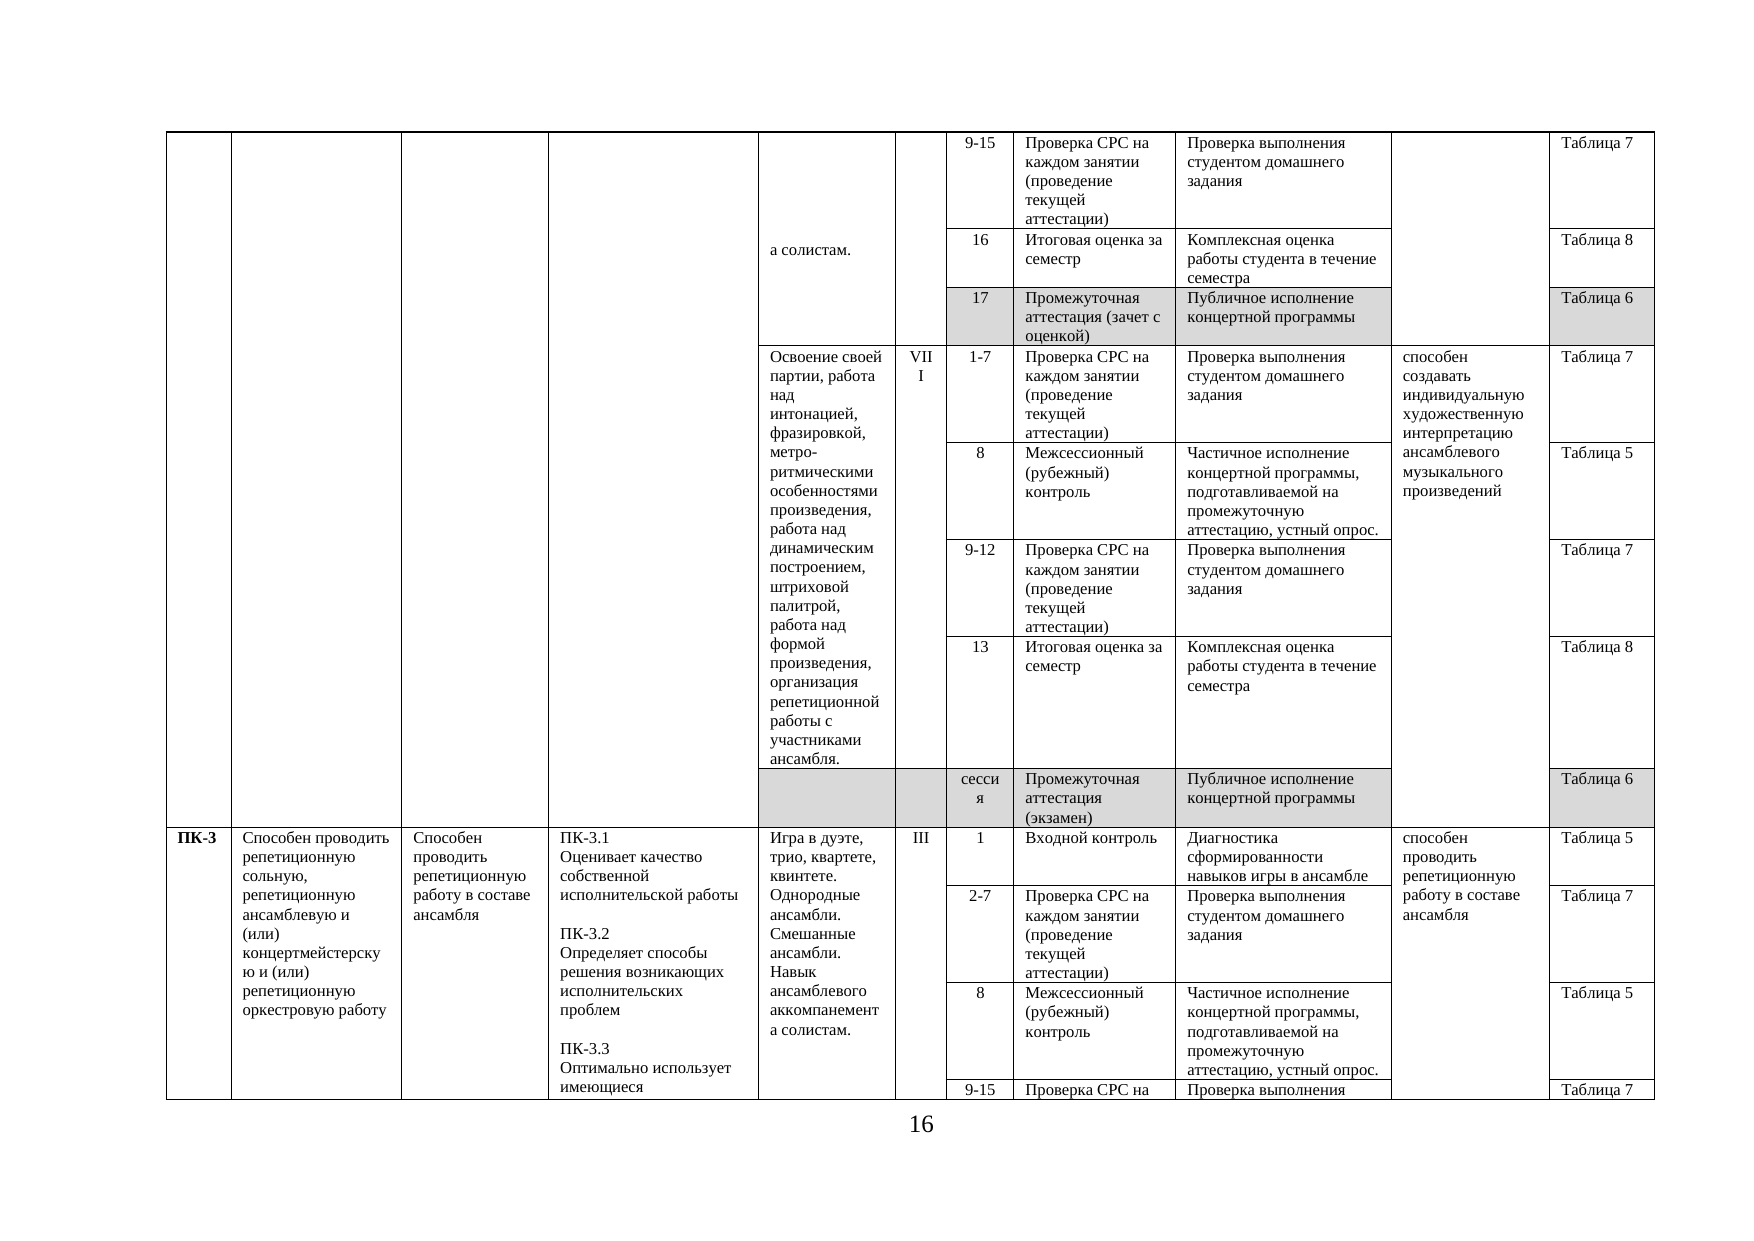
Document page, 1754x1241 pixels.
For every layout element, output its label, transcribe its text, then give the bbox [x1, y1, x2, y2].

table_cell Таблица 7 [1550, 886, 1654, 982]
table_cell ПК-3.1 Оценивает качество собственной исполнительской работы ПК-3.2 Определяет способы решения возникающих исполнительских проблем ПК-3.3 Оптимально использует имеющиеся репетиционное время, находя в процессе репетиции наиболее результативные способы решения поставленных исполнительских задач [549, 828, 758, 1099]
table_cell 17 [947, 288, 1013, 345]
table_cell Итоговая оценка за семестр [1014, 229, 1175, 287]
table_cell 1 [947, 828, 1013, 885]
table_cell Освоение своей партии, работа над интонацией, фразировкой, метро-ритмическими особенностями произведения, работа над динамическим построением, штриховой палитрой, работа над формой произведения, организация репетиционной работы с участниками ансамбля. [759, 346, 895, 768]
table_cell способен создавать индивидуальную художественную интерпретацию ансамблевого музыкального произведений [1392, 346, 1549, 827]
table_cell Промежуточная аттестация (экзамен) [1014, 769, 1175, 827]
table_cell Таблица 8 [1550, 637, 1654, 768]
table_cell Таблица 6 [1550, 769, 1654, 827]
table_cell Таблица 7 [1550, 540, 1654, 636]
table_cell Диагностика сформированности навыков игры в ансамбле [1176, 828, 1391, 885]
table_cell Проверка СРС на каждом занятии (проведение текущей аттестации) [1014, 346, 1175, 442]
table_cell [1176, 133, 1391, 228]
table_cell сессия [947, 769, 1013, 827]
table_cell Таблица 5 [1550, 443, 1654, 539]
table_cell Таблица 8 [1550, 229, 1654, 287]
table_cell Проверка выполнения студентом домашнего задания [1176, 540, 1391, 636]
table_cell способен проводить репетиционную работу в составе ансамбля [1392, 828, 1549, 1099]
table_cell Публичное исполнение концертной программы [1176, 769, 1391, 827]
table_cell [1014, 133, 1175, 228]
table_cell Межсессионный (рубежный) контроль [1014, 443, 1175, 539]
table_cell 9-12 [947, 540, 1013, 636]
table_cell Публичное исполнение концертной программы [1176, 288, 1391, 345]
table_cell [1014, 1080, 1175, 1099]
table_cell 16 [947, 229, 1013, 287]
table_cell VIII [896, 346, 946, 768]
table_cell Таблица 7 [1550, 346, 1654, 442]
table_cell Комплексная оценка работы студента в течение семестра [1176, 637, 1391, 768]
table_cell Межсессионный (рубежный) контроль [1014, 983, 1175, 1079]
table_cell [759, 769, 895, 827]
table_cell Частичное исполнение концертной программы, подготавливаемой на промежуточную аттестацию, устный опрос. [1176, 443, 1391, 539]
table_cell Таблица 7 [1550, 133, 1654, 228]
table_cell Проверка СРС на каждом занятии (проведение текущей аттестации) [1014, 886, 1175, 982]
table_cell Проверка выполнения студентом домашнего задания [1176, 346, 1391, 442]
table_cell 8 [947, 983, 1013, 1079]
table_cell 1-7 [947, 346, 1013, 442]
table_cell Таблица 5 [1550, 983, 1654, 1079]
table_cell Таблица 5 [1550, 828, 1654, 885]
table_cell Частичное исполнение концертной программы, подготавливаемой на промежуточную аттестацию, устный опрос. [1176, 983, 1391, 1079]
table_cell Таблица 7 [1550, 1080, 1654, 1099]
table_cell 9-15 [947, 133, 1013, 228]
table_cell ПК-3 [167, 828, 231, 1099]
table_cell Проверка СРС на каждом занятии (проведение текущей аттестации) [1014, 540, 1175, 636]
table_cell Промежуточная аттестация (зачет с оценкой) [1014, 288, 1175, 345]
table_cell Проверка выполнения студентом домашнего задания [1176, 886, 1391, 982]
table_cell 8 [947, 443, 1013, 539]
table_cell Игра в дуэте, трио, квартете, квинтете. Однородные ансамбли. Смешанные ансамбли. Навык ансамблевого аккомпанемента солистам. [759, 828, 895, 1099]
table_cell Способен проводить репетиционную работу в составе ансамбля [402, 828, 548, 1099]
table_cell Комплексная оценка работы студента в течение семестра [1176, 229, 1391, 287]
table_cell Входной контроль [1014, 828, 1175, 885]
table_cell [896, 769, 946, 827]
table_cell III [896, 828, 946, 1099]
table_cell 2-7 [947, 886, 1013, 982]
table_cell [1176, 1080, 1391, 1099]
table_cell Итоговая оценка за семестр [1014, 637, 1175, 768]
table_cell 13 [947, 637, 1013, 768]
table_cell Таблица 6 [1550, 288, 1654, 345]
table_cell Способен проводить репетиционную сольную, репетиционную ансамблевую и (или) концертмейстерскую и (или) репетиционную оркестровую работу [232, 828, 401, 1099]
table_cell 9-15 [947, 1080, 1013, 1099]
